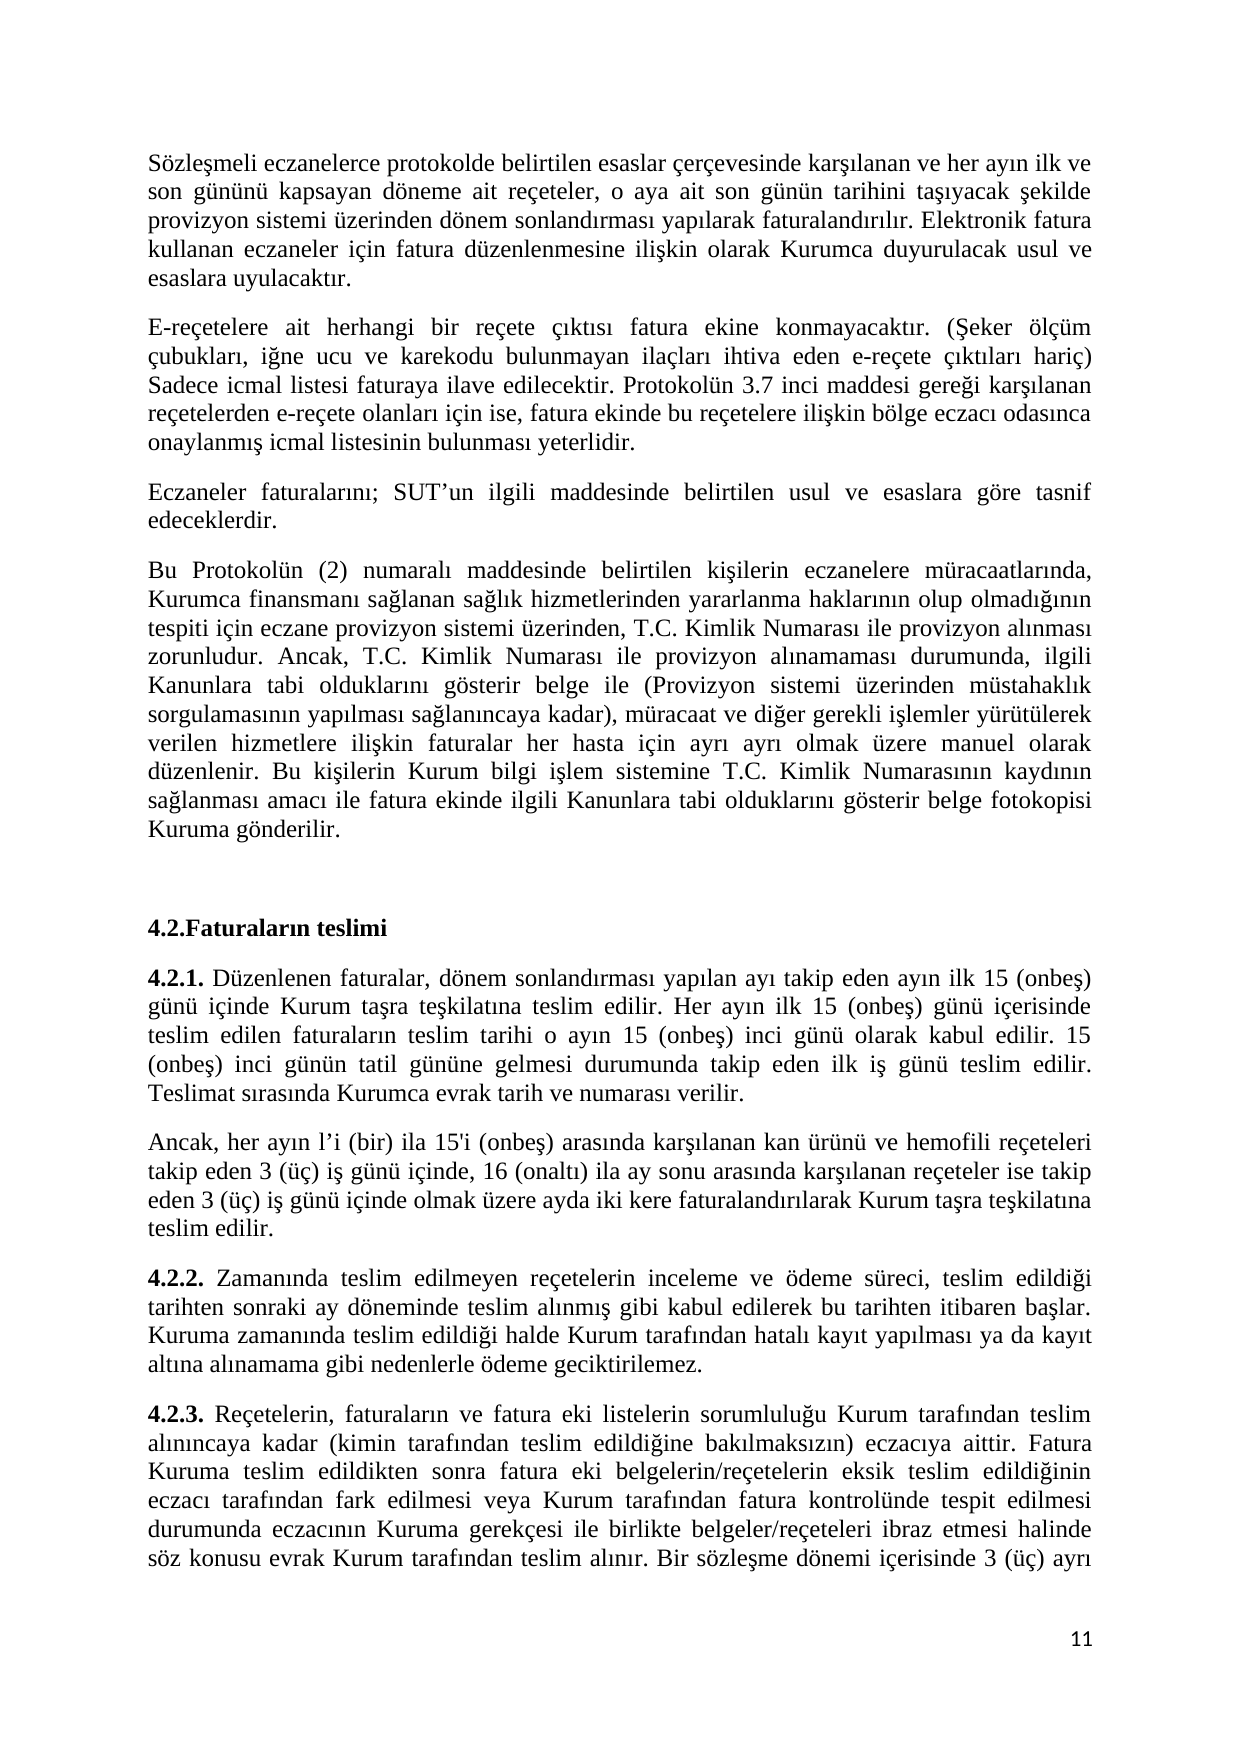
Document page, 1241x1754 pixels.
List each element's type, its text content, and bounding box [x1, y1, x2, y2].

text 4.2.Faturaların teslimi [148, 913, 1093, 942]
text 4.2.1. Düzenlenen faturalar, dönem sonlandırması yapılan ayı takip eden ayın ilk 15 (onbeş) günü içinde Kurum taşra teşkilatına teslim edilir. Her ayın ilk 15 (onbeş) günü içerisinde teslim edilen faturaların teslim tarihi o ayın 15 (onbeş) inci günü olarak kabul edilir. 15 (onbeş) inci günün tatil gününe gelmesi durumunda takip eden ilk iş günü teslim edilir. Teslimat sırasında Kurumca evrak tarih ve numarası verilir. [148, 963, 1093, 1106]
text Sözleşmeli eczanelerce protokolde belirtilen esaslar çerçevesinde karşılanan ve her ayın ilk ve son gününü kapsayan döneme ait reçeteler, o aya ait son günün tarihini taşıyacak şekilde provizyon sistemi üzerinden dönem sonlandırması yapılarak faturalandırılır. Elektronik fatura kullanan eczaneler için fatura düzenlenmesine ilişkin olarak Kurumca duyurulacak usul ve esaslara uyulacaktır. [148, 148, 1093, 291]
text 4.2.2. Zamanında teslim edilmeyen reçetelerin inceleme ve ödeme süreci, teslim edildiği tarihten sonraki ay döneminde teslim alınmış gibi kabul edilerek bu tarihten itibaren başlar. Kuruma zamanında teslim edildiği halde Kurum tarafından hatalı kayıt yapılması ya da kayıt altına alınamama gibi nedenlerle ödeme geciktirilemez. [148, 1263, 1093, 1378]
text E-reçetelere ait herhangi bir reçete çıktısı fatura ekine konmayacaktır. (Şeker ölçüm çubukları, iğne ucu ve karekodu bulunmayan ilaçları ihtiva eden e-reçete çıktıları hariç) Sadece icmal listesi faturaya ilave edilecektir. Protokolün 3.7 inci maddesi gereği karşılanan reçetelerden e-reçete olanları için ise, fatura ekinde bu reçetelere ilişkin bölge eczacı odasınca onaylanmış icmal listesinin bulunması yeterlidir. [148, 312, 1093, 456]
text Bu Protokolün (2) numaralı maddesinde belirtilen kişilerin eczanelere müracaatlarında, Kurumca finansmanı sağlanan sağlık hizmetlerinden yararlanma haklarının olup olmadığının tespiti için eczane provizyon sistemi üzerinden, T.C. Kimlik Numarası ile provizyon alınması zorunludur. Ancak, T.C. Kimlik Numarası ile provizyon alınamaması durumunda, ilgili Kanunlara tabi olduklarını gösterir belge ile (Provizyon sistemi üzerinden müstahaklık sorgulamasının yapılması sağlanıncaya kadar), müracaat ve diğer gerekli işlemler yürütülerek verilen hizmetlere ilişkin faturalar her hasta için ayrı ayrı olmak üzere manuel olarak düzenlenir. Bu kişilerin Kurum bilgi işlem sistemine T.C. Kimlik Numarasının kaydının sağlanması amacı ile fatura ekinde ilgili Kanunlara tabi olduklarını gösterir belge fotokopisi Kuruma gönderilir. [148, 555, 1093, 843]
text Eczaneler faturalarını; SUT’un ilgili maddesinde belirtilen usul ve esaslara göre tasnif edeceklerdir. [148, 477, 1093, 534]
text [148, 1399, 1093, 1571]
text Ancak, her ayın l’i (bir) ila 15'i (onbeş) arasında karşılanan kan ürünü ve hemofili reçeteleri takip eden 3 (üç) iş günü içinde, 16 (onaltı) ila ay sonu arasında karşılanan reçeteler ise takip eden 3 (üç) iş günü içinde olmak üzere ayda iki kere faturalandırılarak Kurum taşra teşkilatına teslim edilir. [148, 1127, 1093, 1242]
